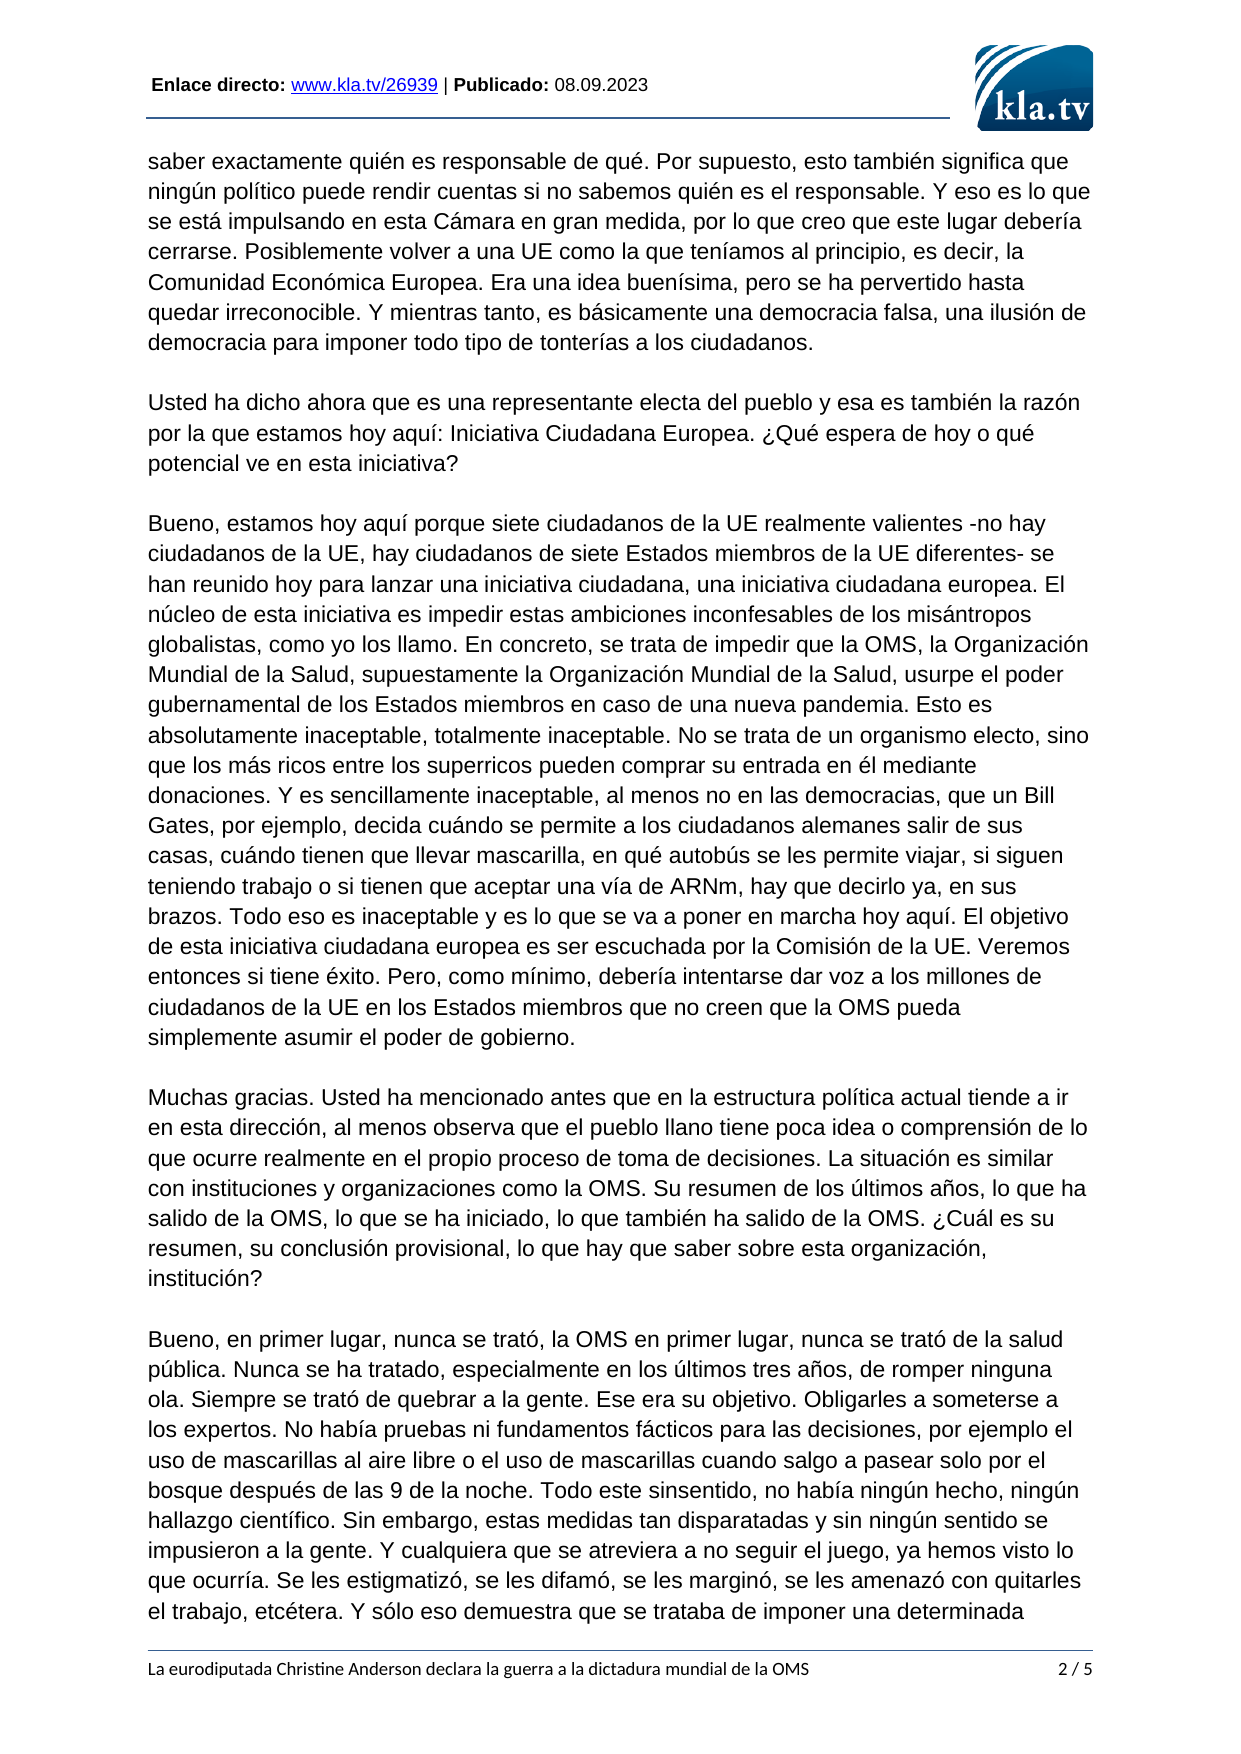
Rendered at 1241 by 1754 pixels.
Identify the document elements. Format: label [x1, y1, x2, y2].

text [148, 148, 1093, 1624]
